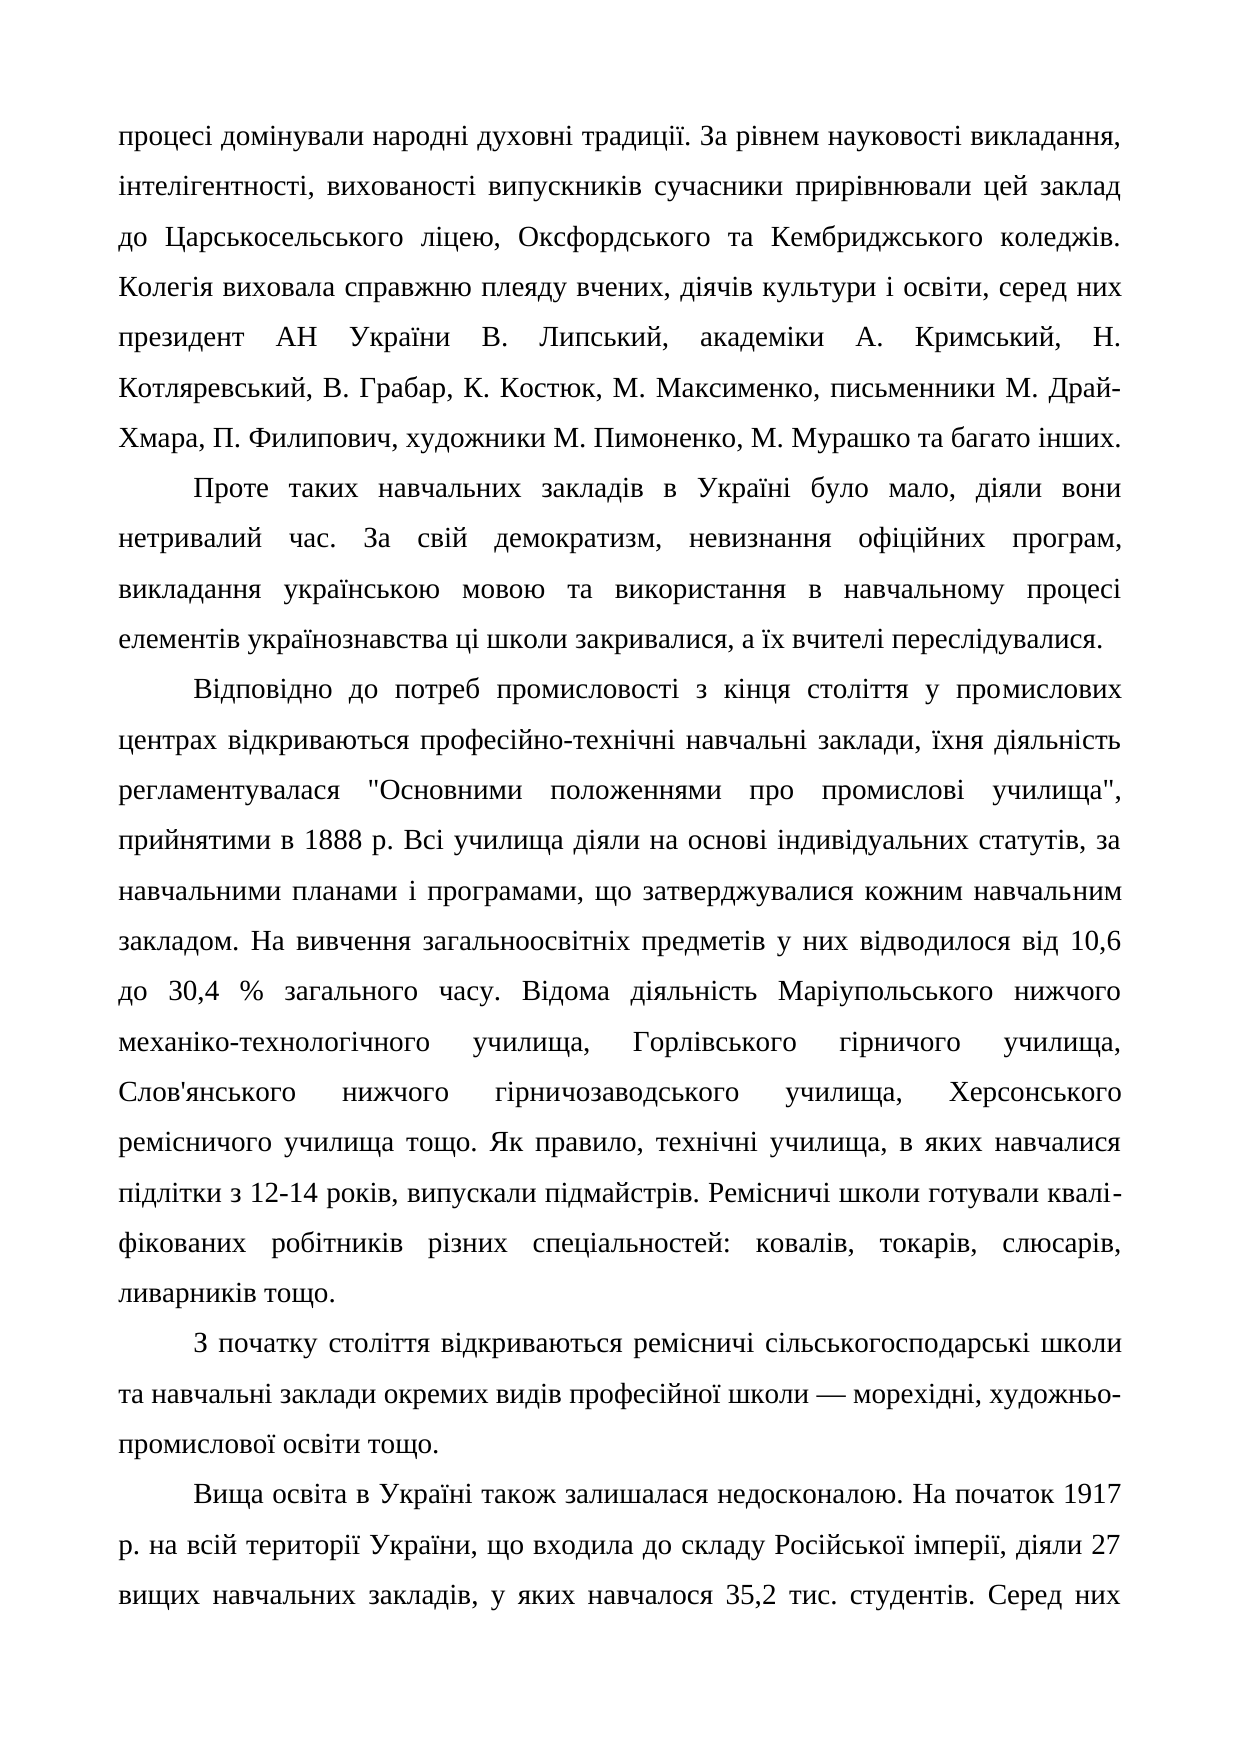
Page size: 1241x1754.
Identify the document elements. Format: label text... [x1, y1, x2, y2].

text Проте таких навчальних закладів в Україні було мало, діяли вони нетривалий час. За свій демократизм, невизнання офіційних програм, викладання українською мовою та використання в навчальному процесі елементів українознавства ці школи закривалися, а їх вчителі переслідувалися. [118, 470, 1122, 655]
text З початку століття відкриваються ремісничі сільськогосподарські школи та навчальні заклади окремих видів професійної школи — морехідні, художньо-промислової освіти тощо. [118, 1326, 1122, 1460]
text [118, 118, 1122, 453]
text Відповідно до потреб промисловості з кінця століття у промислових центрах відкриваються професійно-технічні навчальні заклади, їхня діяльність регламентувалася "Основними положеннями про промислові училища", прийнятими в 1888 р. Всі училища діяли на основі індивідуальних статутів, за навчальними планами і програмами, що затверджувалися кожним навчальним закладом. На вивчення загальноосвітніх предметів у них відводилося від 10,6 до 30,4 % загального часу. Відома діяльність Маріупольського нижчого механіко-технологічного училища, Горлівського гірничого училища, Слов'янського нижчого гірничозаводського училища, Херсонського ремісничого училища тощо. Як правило, технічні училища, в яких навчалися підлітки з 12-14 років, випускали підмайстрів. Ремісничі школи готували кваліфікованих робітників різних спеціальностей: ковалів, токарів, слюсарів, ливарників тощо. [118, 672, 1122, 1309]
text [118, 1477, 1122, 1611]
